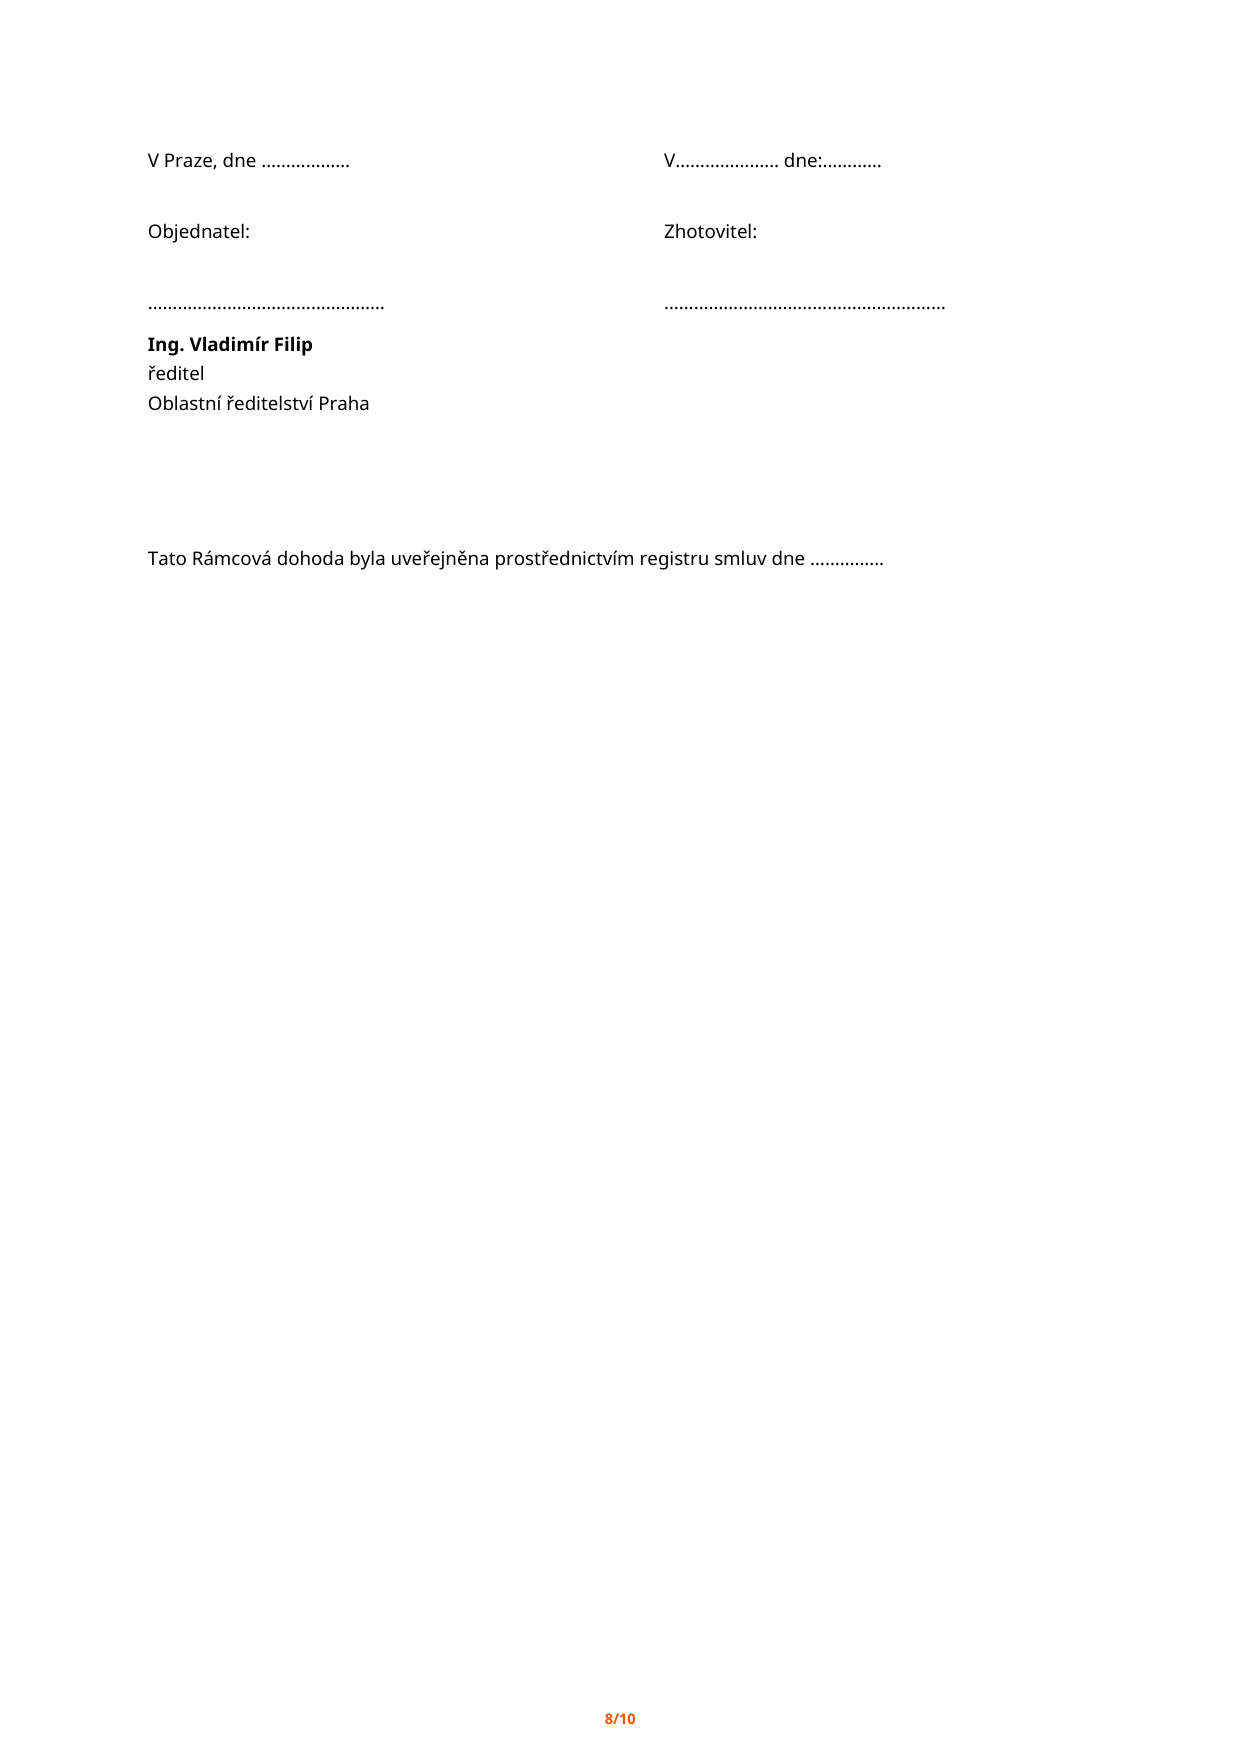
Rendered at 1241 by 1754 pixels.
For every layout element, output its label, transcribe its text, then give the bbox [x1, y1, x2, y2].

text Objednatel: Zhotovitel: [148, 219, 1093, 244]
text ………………………………………… ………………………………………………… [148, 290, 1093, 315]
text ředitel [148, 361, 1093, 386]
text Oblastní ředitelství Praha [148, 390, 1093, 416]
text V Praze, dne ……………… V………………… dne:………… [148, 148, 1093, 173]
text Tato Rámcová dohoda byla uveřejněna prostřednictvím registru smluv dne …………… [148, 545, 1093, 600]
text Ing. Vladimír Filip [148, 331, 1093, 357]
